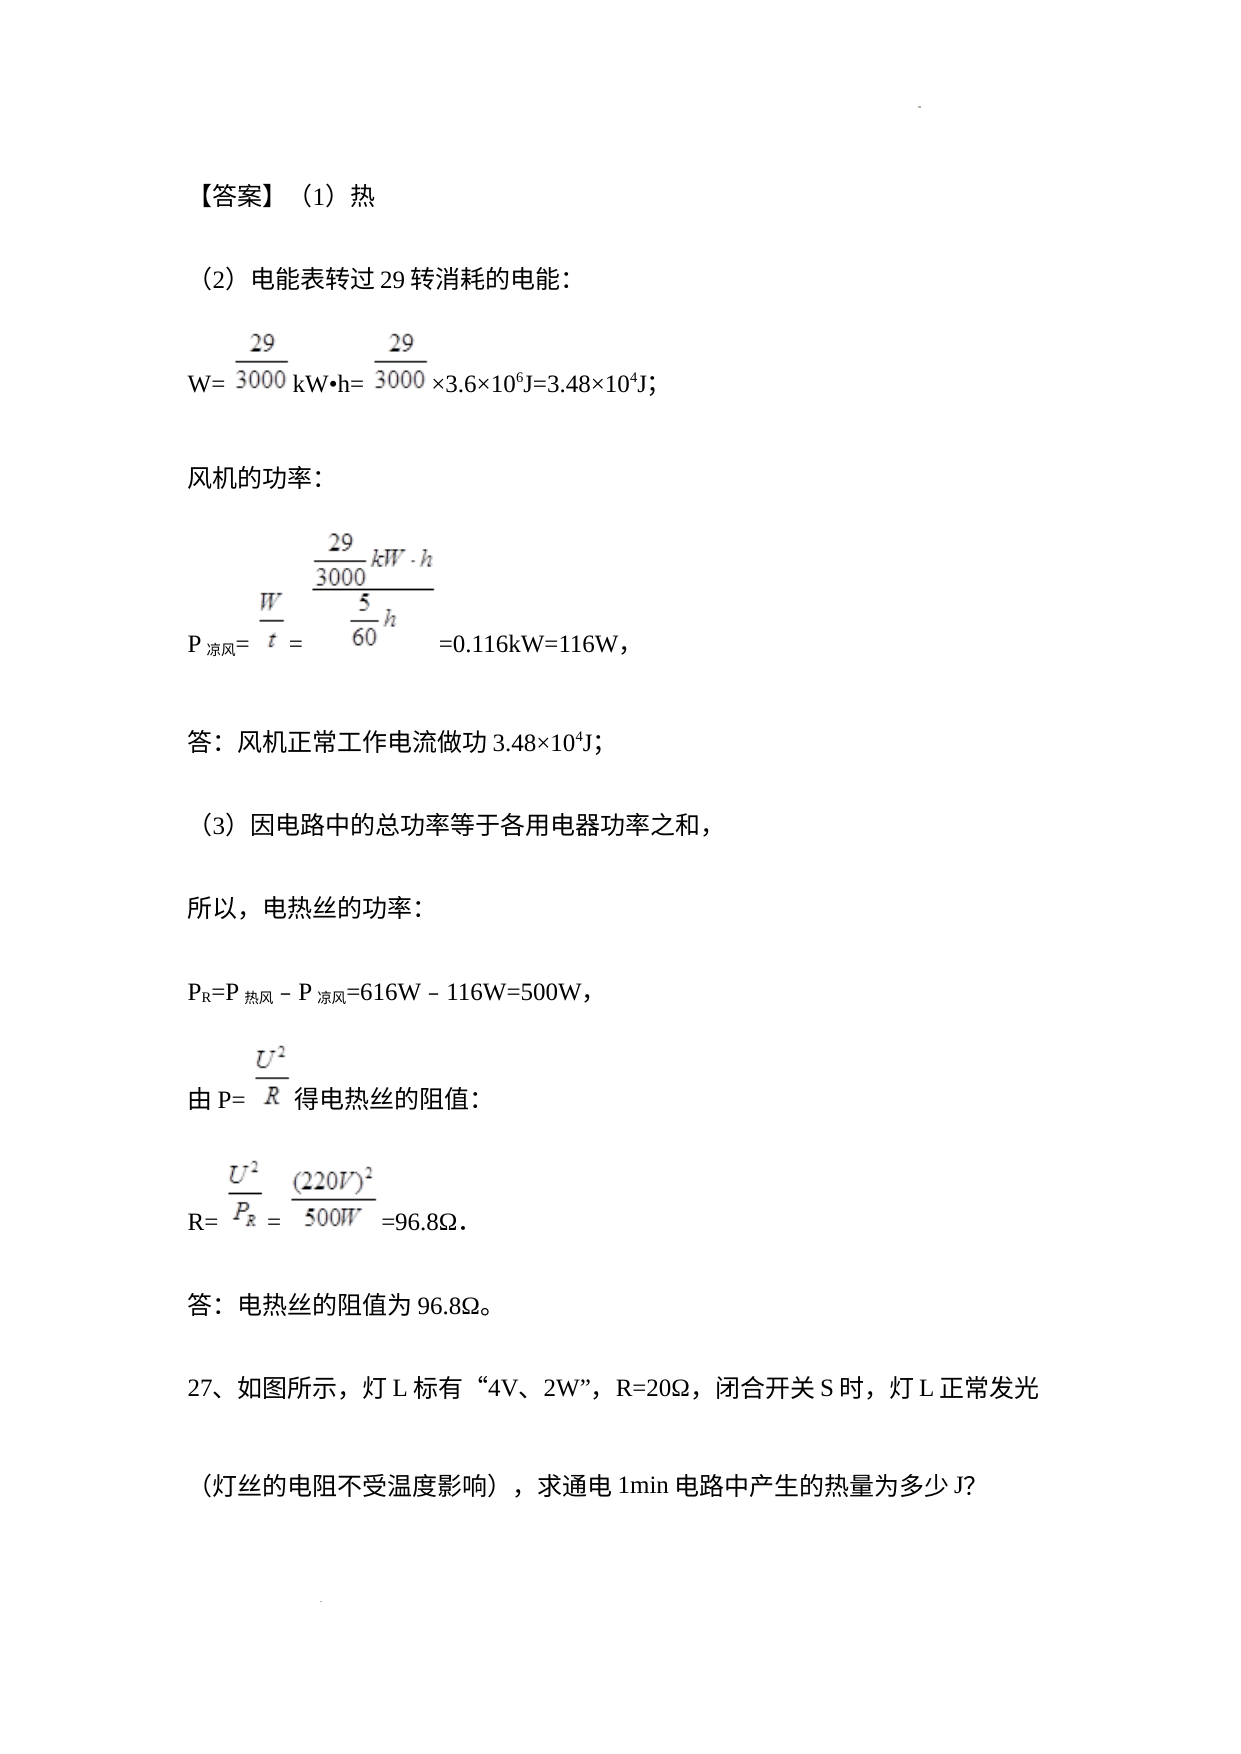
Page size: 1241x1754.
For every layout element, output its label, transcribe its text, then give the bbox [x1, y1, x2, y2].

text 答：风机正常工作电流做功3.48×104J； [187, 708, 1053, 773]
text 由P= 得电热丝的阻值： [187, 1040, 1053, 1138]
text R= = =96.8Ω． [187, 1156, 1053, 1253]
text PR=P热风﹣P凉风=616W﹣116W=500W， [187, 957, 1053, 1022]
picture [251, 1040, 294, 1109]
text （3）因电路中的总功率等于各用电器功率之和， [187, 791, 1053, 856]
text 27、如图所示，灯L标有“4V、2W”，R=20Ω，闭合开关S时，灯L正常发光（灯丝的电阻不受温度影响），求通电1min电路中产生的热量为多少J？ [187, 1354, 1053, 1517]
text P凉风= = =0.116kW=116W， [187, 527, 1053, 689]
picture [287, 1161, 381, 1231]
text 所以，电热丝的功率： [187, 874, 1053, 939]
picture [370, 328, 432, 393]
text 【答案】（1）热 [187, 162, 1053, 227]
text 答：电热丝的阻值为96.8Ω。 [187, 1271, 1053, 1336]
text 风机的功率： [187, 444, 1053, 509]
picture [231, 328, 293, 393]
picture [308, 526, 439, 652]
text W= kW•h= ×3.6×106J=3.48×104J； [187, 328, 1053, 426]
picture [224, 1155, 267, 1231]
text （2）电能表转过29转消耗的电能： [187, 245, 1053, 310]
picture [255, 587, 289, 652]
